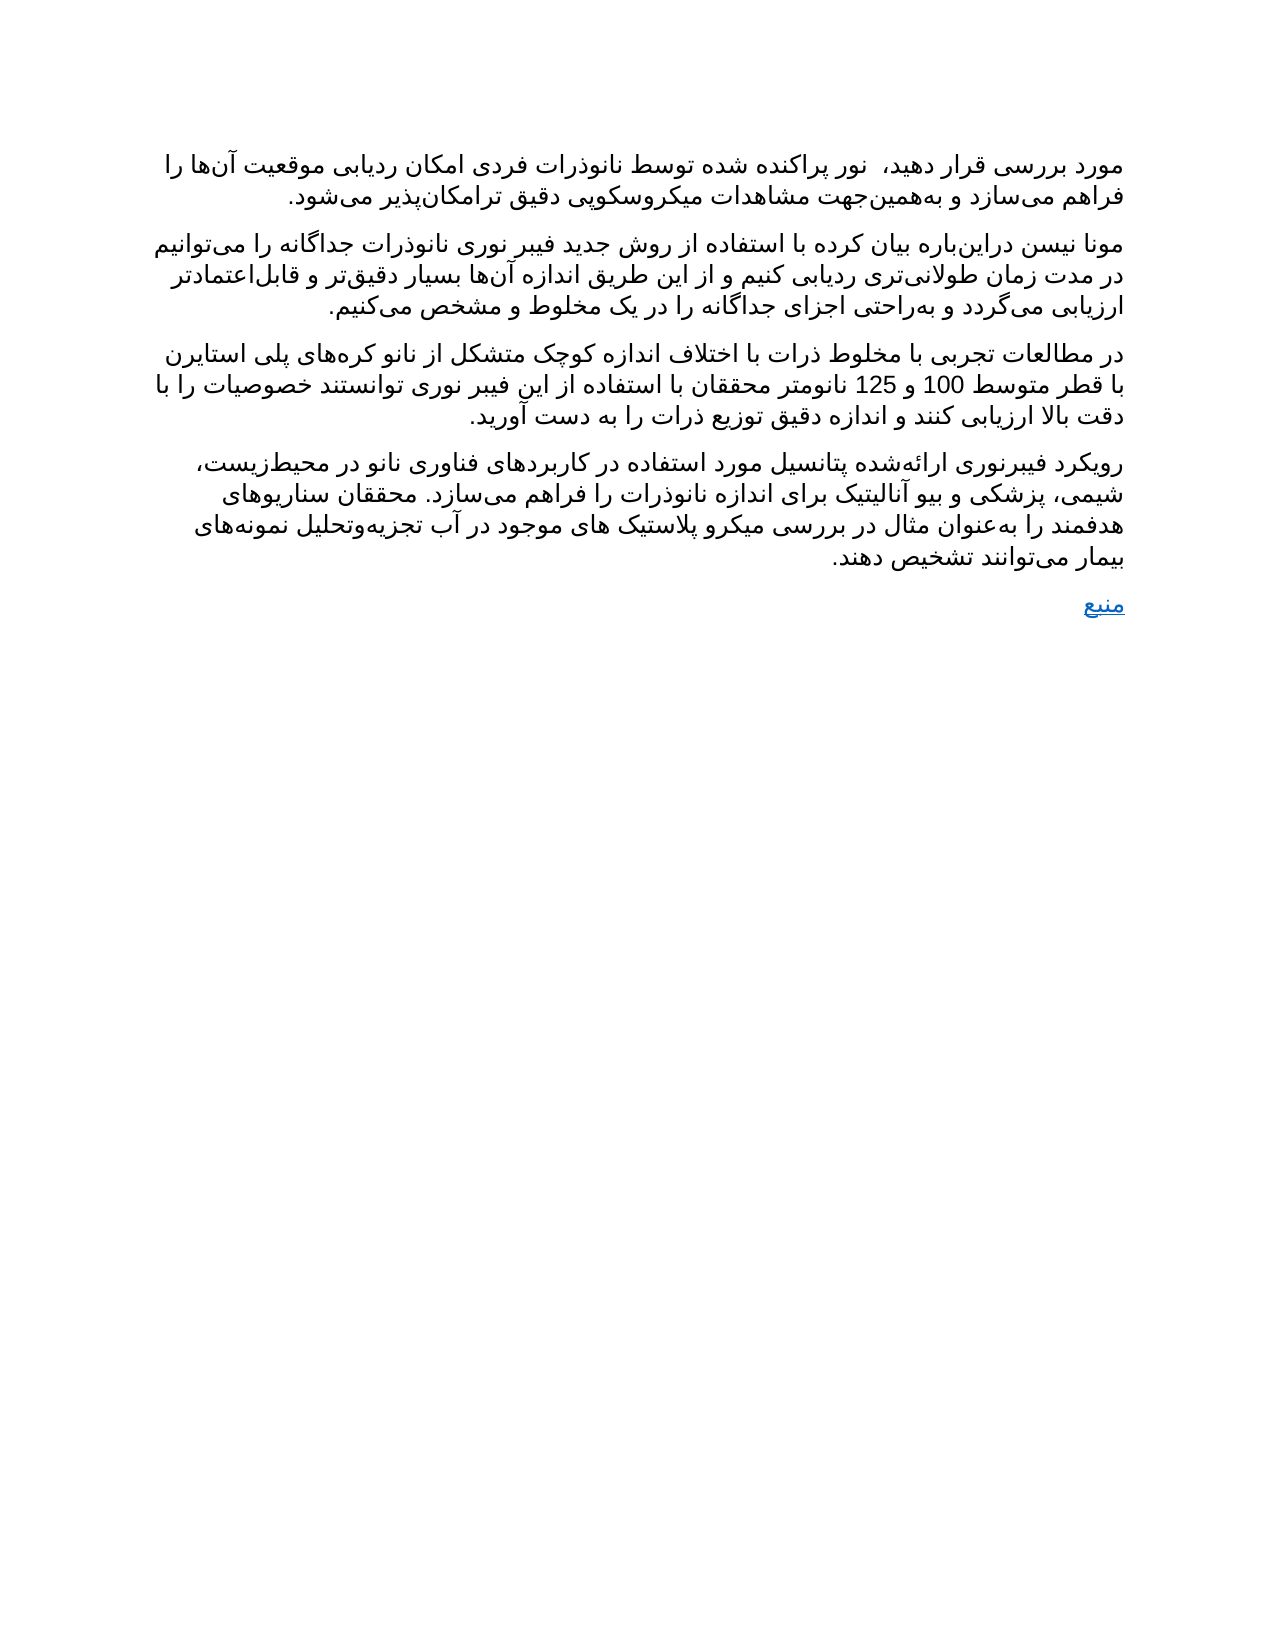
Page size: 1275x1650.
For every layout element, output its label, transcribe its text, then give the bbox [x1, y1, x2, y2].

text مونا نیسن دراین‌باره بیان کرده با استفاده از روش جدید فیبر نوری نانوذرات جداگانه را می‌توانیم در مدت زمان طولانی‌تری ردیابی کنیم و از این طریق اندازه آن‌ها بسیار دقیق‌تر و قابل‌اعتمادتر ارزیابی می‌گردد و به‌راحتی اجزای جداگانه را در یک مخلوط و مشخص می‌کنیم. [150, 229, 1125, 319]
text منبع [150, 589, 1125, 618]
text رویکرد فیبرنوری ارائه‌شده پتانسیل مورد استفاده در کاربردهای فناوری نانو در محیط‌زیست، شیمی، پزشکی و بیو آنالیتیک برای اندازه نانوذرات را فراهم می‌سازد. محققان سناریوهای هدفمند را به‌عنوان مثال در بررسی میکرو پلاستیک های موجود در آب تجزیه‌وتحلیل نمونه‌های بیمار می‌توانند تشخیص دهند. [150, 448, 1125, 570]
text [150, 150, 1125, 210]
text در مطالعات تجربی با مخلوط ذرات با اختلاف اندازه کوچک متشکل از نانو کره‌های پلی استایرن با قطر متوسط 100 و 125 نانومتر محققان با استفاده از این فیبر نوری توانستند خصوصیات را با دقت بالا ارزیابی کنند و اندازه دقیق توزیع ذرات را به دست آورید. [150, 338, 1125, 429]
